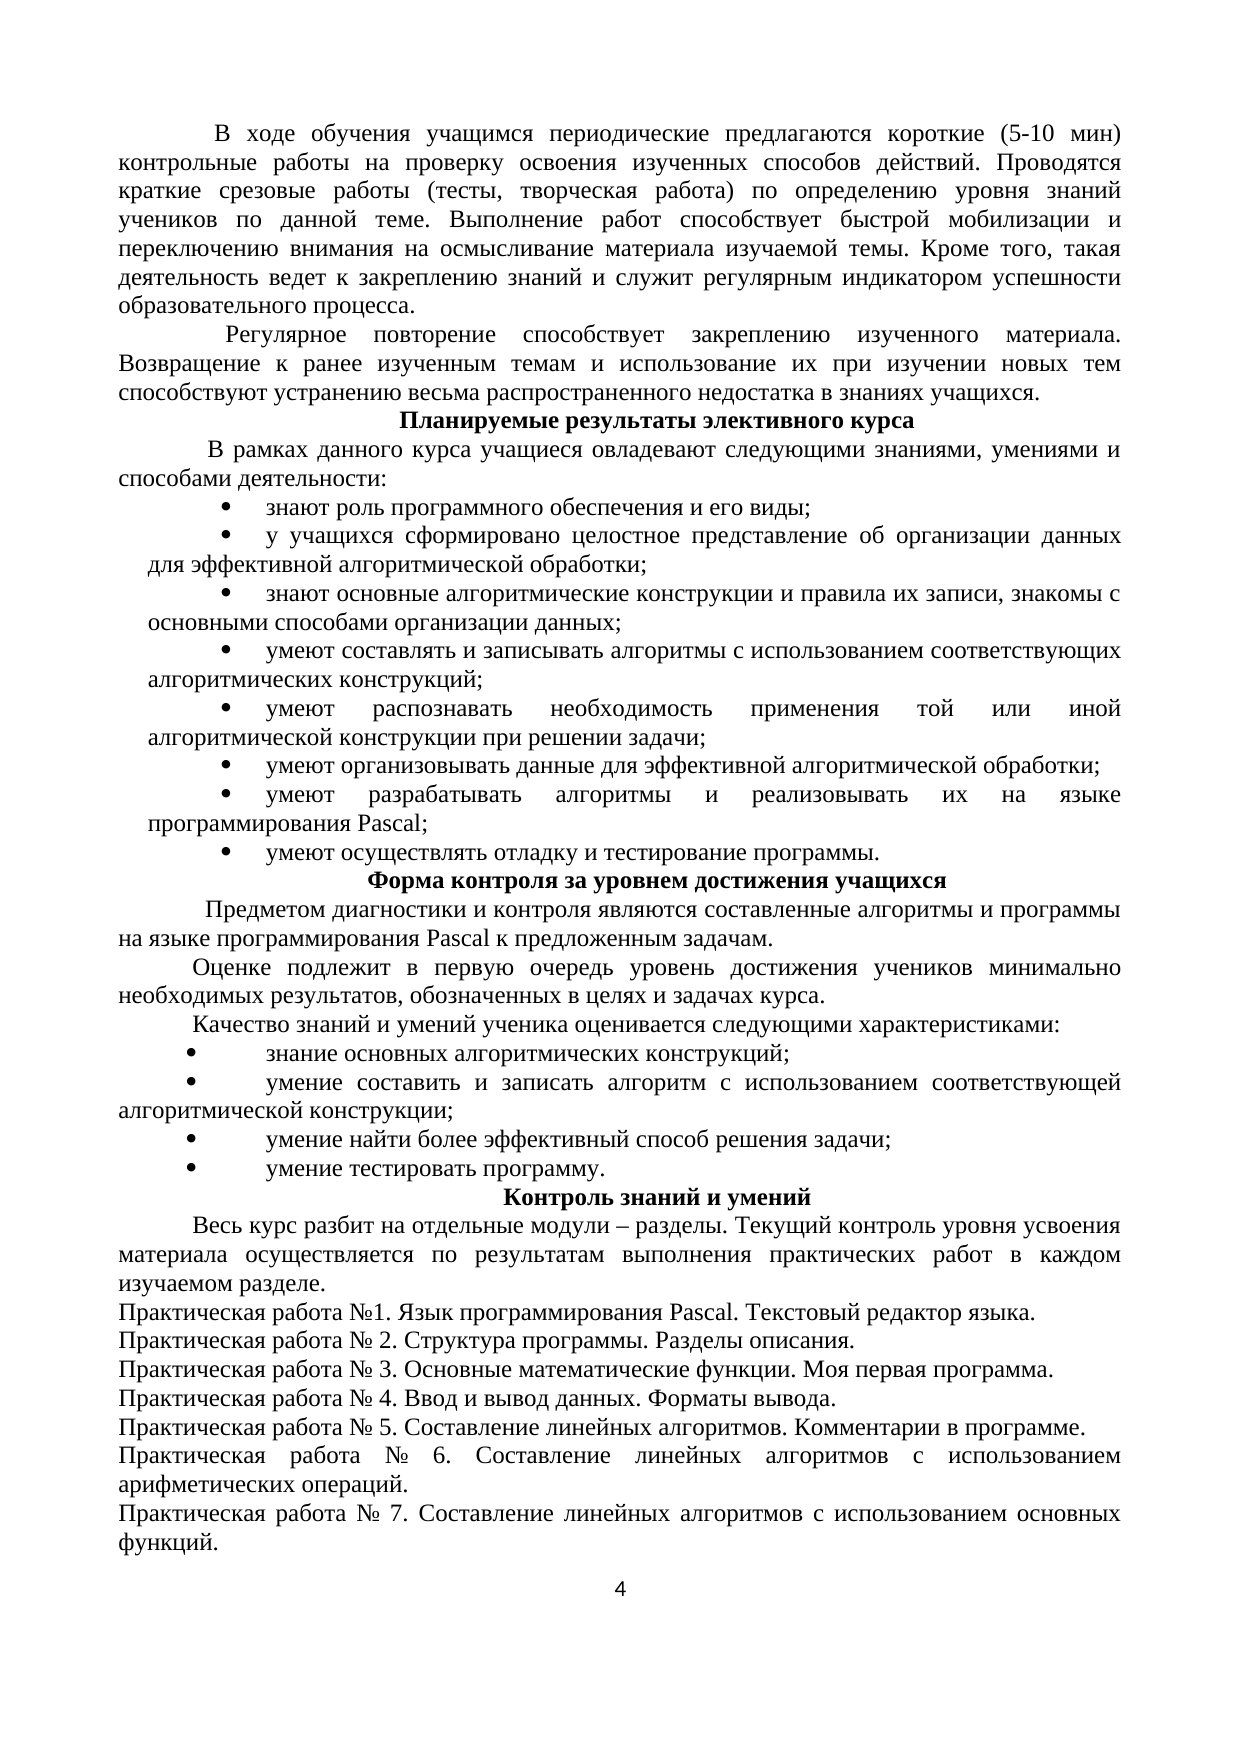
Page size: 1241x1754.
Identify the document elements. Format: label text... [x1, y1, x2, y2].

list умение найти более эффективный способ решения задачи; [118, 1124, 1122, 1153]
text Регулярное повторение способствует закреплению изученного материала. Возвращение к ранее изученным темам и использование их при изучении новых тем способствуют устранению весьма распространенного недостатка в знаниях учащихся. [118, 319, 1122, 406]
list умеют разрабатывать алгоритмы и реализовывать их на языке программирования Pascal; [148, 779, 1122, 837]
text Форма контроля за уровнем достижения учащихся [118, 866, 1122, 894]
list Практическая работа №1. Язык программирования Pascal. Текстовый редактор языка. [118, 1297, 1122, 1326]
list Практическая работа № 2. Структура программы. Разделы описания. [118, 1326, 1122, 1354]
text Контроль знаний и умений [118, 1182, 1122, 1211]
list умение составить и записать алгоритм с использованием соответствующей алгоритмической конструкции; [118, 1067, 1122, 1124]
list Практическая работа № 5. Составление линейных алгоритмов. Комментарии в программе. [118, 1412, 1122, 1441]
text Оценке подлежит в первую очередь уровень достижения учеников минимально необходимых результатов, обозначенных в целях и задачах курса. [118, 952, 1122, 1009]
list умеют составлять и записывать алгоритмы с использованием соответствующих алгоритмических конструкций; [148, 636, 1122, 693]
text В ходе обучения учащимся периодические предлагаются короткие (5-10 мин) контрольные работы на проверку освоения изученных способов действий. Проводятся краткие срезовые работы (тесты, творческая работа) по определению уровня знаний учеников по данной теме. Выполнение работ способствует быстрой мобилизации и переключению внимания на осмысливание материала изучаемой темы. Кроме того, такая деятельность ведет к закреплению знаний и служит регулярным индикатором успешности образовательного процесса. [118, 118, 1122, 319]
list знание основных алгоритмических конструкций; [118, 1038, 1122, 1067]
list Практическая работа № 7. Составление линейных алгоритмов с использованием основных функций. [118, 1498, 1122, 1556]
text Качество знаний и умений ученика оценивается следующими характеристиками: [118, 1009, 1122, 1038]
list у учащихся сформировано целостное представление об организации данных для эффективной алгоритмической обработки; [148, 521, 1122, 578]
list умение тестировать программу. [118, 1153, 1122, 1182]
text Планируемые результаты элективного курса [118, 406, 1122, 434]
list умеют распознавать необходимость применения той или иной алгоритмической конструкции при решении задачи; [148, 693, 1122, 751]
list умеют осуществлять отладку и тестирование программы. [148, 837, 1122, 866]
list знают основные алгоритмические конструкции и правила их записи, знакомы с основными способами организации данных; [148, 578, 1122, 636]
text Предметом диагностики и контроля являются составленные алгоритмы и программы на языке программирования Pascal к предложенным задачам. [118, 894, 1122, 952]
list Практическая работа № 3. Основные математические функции. Моя первая программа. [118, 1354, 1122, 1383]
text В рамках данного курса учащиеся овладевают следующими знаниями, умениями и способами деятельности: [118, 434, 1122, 492]
list Практическая работа № 6. Составление линейных алгоритмов с использованием арифметических операций. [118, 1441, 1122, 1498]
list умеют организовывать данные для эффективной алгоритмической обработки; [148, 751, 1122, 779]
list Практическая работа № 4. Ввод и вывод данных. Форматы вывода. [118, 1383, 1122, 1412]
text Весь курс разбит на отдельные модули – разделы. Текущий контроль уровня усвоения материала осуществляется по результатам выполнения практических работ в каждом изучаемом разделе. [118, 1211, 1122, 1297]
list знают роль программного обеспечения и его виды; [148, 492, 1122, 521]
